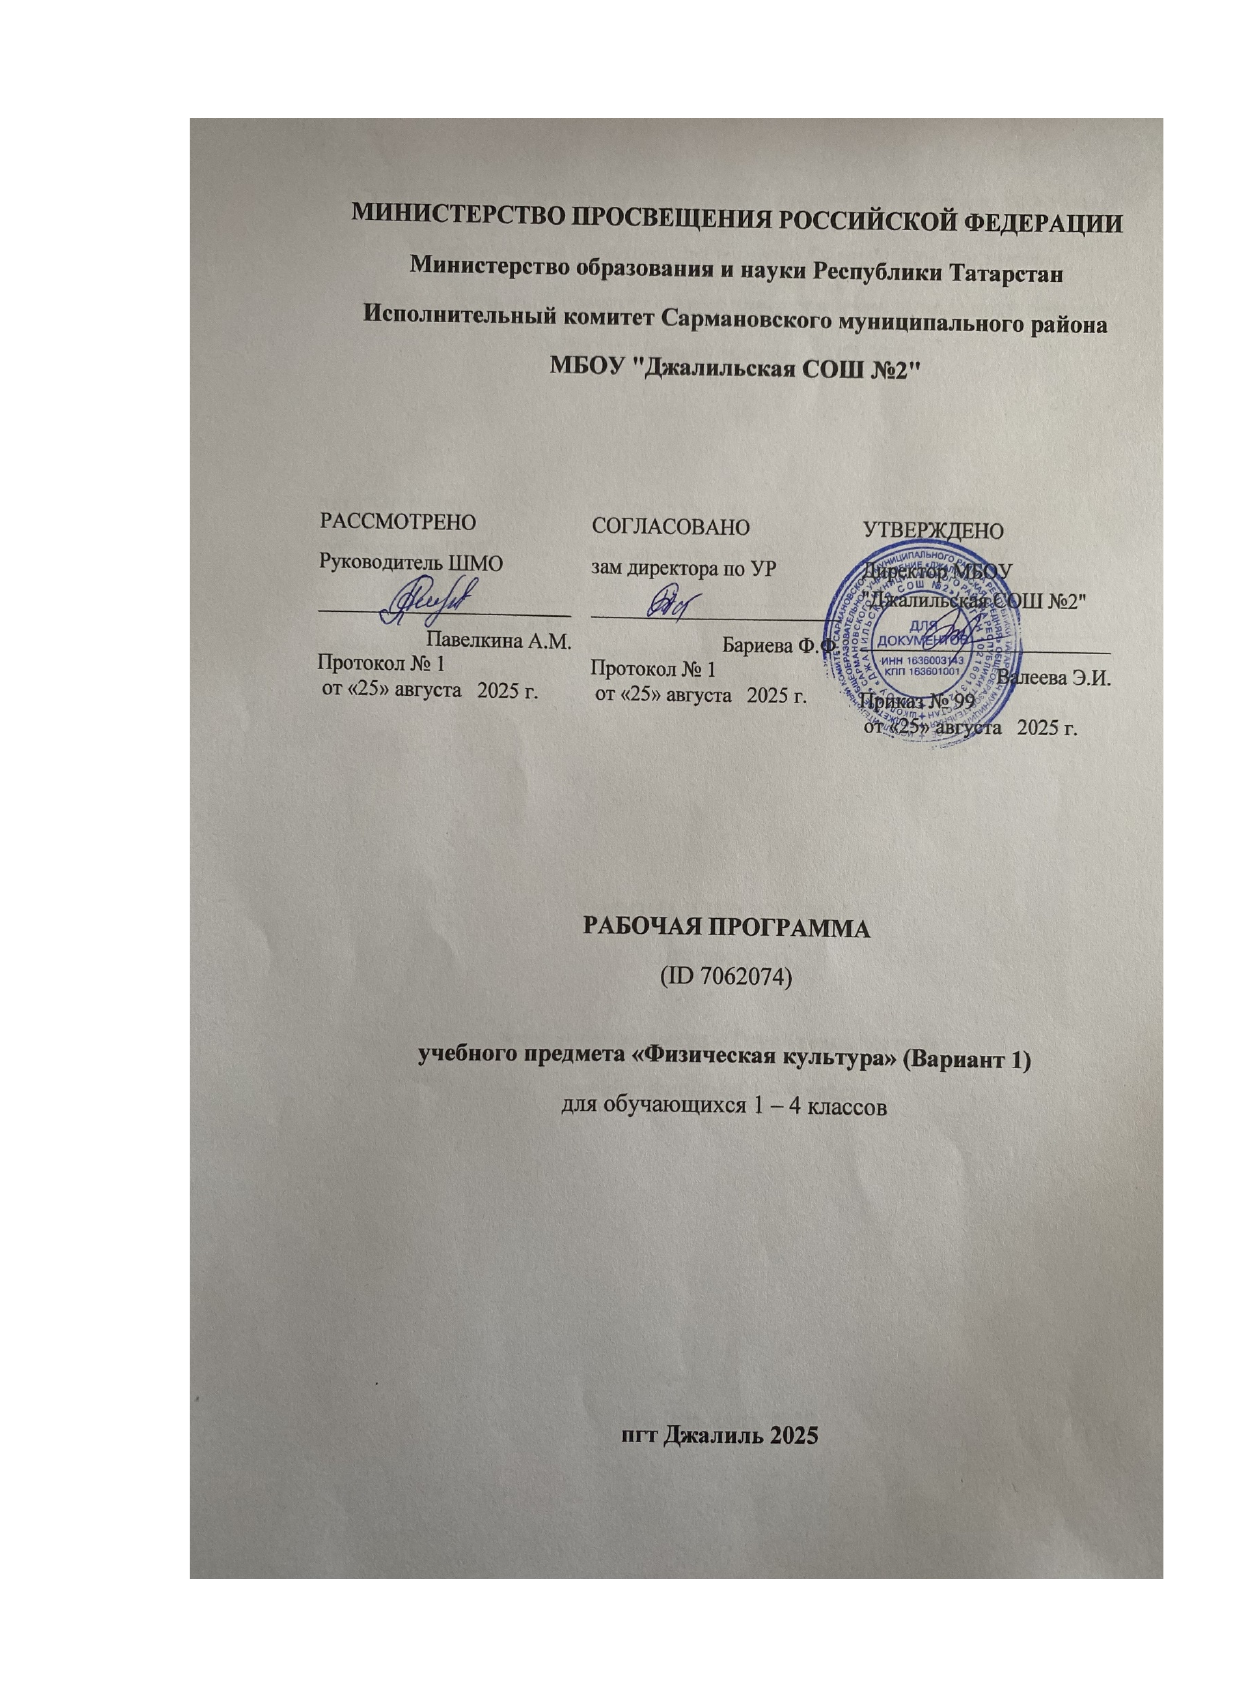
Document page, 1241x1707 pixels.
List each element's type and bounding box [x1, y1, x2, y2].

picture [189, 118, 1164, 1579]
